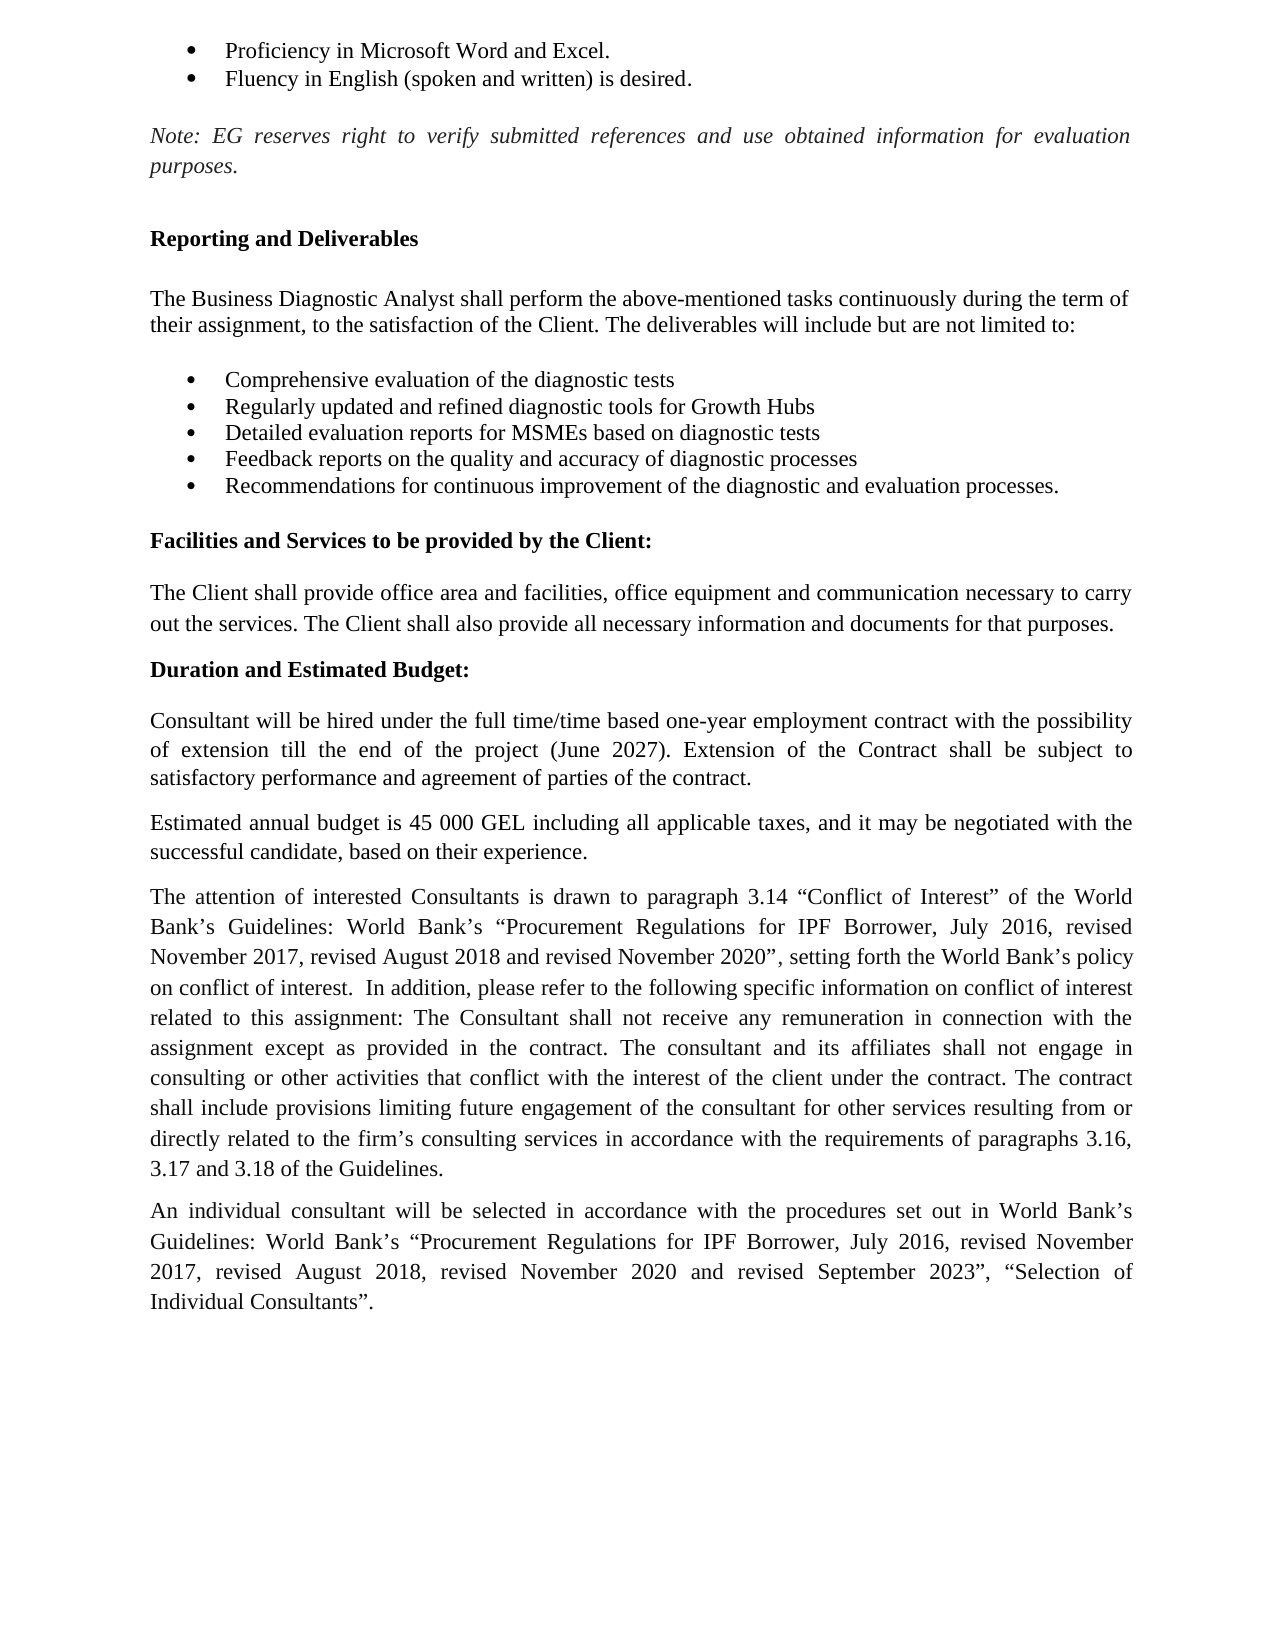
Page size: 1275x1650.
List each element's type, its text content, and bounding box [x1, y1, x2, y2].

list Detailed evaluation reports for MSMEs based on diagnostic tests [187, 419, 1134, 446]
text Consultant will be hired under the full time/time based one-year employment contract with the possibility of extension till the end of the project (June 2027). Extension of the Contract shall be subject to satisfactory performance and agreement of parties of the contract. [150, 707, 1134, 791]
text Facilities and Services to be provided by the Client: [150, 527, 1134, 554]
text The Client shall provide office area and facilities, office equipment and communication necessary to carry out the services. The Client shall also provide all necessary information and documents for that purposes. [150, 579, 1134, 636]
text The attention of interested Consultants is drawn to paragraph 3.14 “Conflict of Interest” of the World Bank’s Guidelines: World Bank’s “Procurement Regulations for IPF Borrower, July 2016, revised November 2017, revised August 2018 and revised November 2020”, setting forth the World Bank’s policy on conflict of interest. In addition, please refer to the following specific information on conflict of interest related to this assignment: The Consultant shall not receive any remuneration in connection with the assignment except as provided in the contract. The consultant and its affiliates shall not engage in consulting or other activities that conflict with the interest of the client under the contract. The contract shall include provisions limiting future engagement of the consultant for other services resulting from or directly related to the firm’s consulting services in accordance with the requirements of paragraphs 3.16, 3.17 and 3.18 of the Guidelines. [150, 883, 1134, 1181]
list Feedback reports on the quality and accuracy of diagnostic processes [187, 446, 1134, 472]
text The Business Diagnostic Analyst shall perform the above-mentioned tasks continuously during the term of their assignment, to the satisfaction of the Client. The deliverables will include but are not limited to: [150, 284, 1134, 337]
list Recommendations for continuous improvement of the diagnostic and evaluation processes. [187, 472, 1134, 498]
text Estimated annual budget is 45 000 GEL including all applicable taxes, and it may be negotiated with the successful candidate, based on their experience. [150, 809, 1134, 864]
list Comprehensive evaluation of the diagnostic tests [187, 366, 1134, 393]
text An individual consultant will be selected in accordance with the procedures set out in World Bank’s Guidelines: World Bank’s “Procurement Regulations for IPF Borrower, July 2016, revised November 2017, revised August 2018, revised November 2020 and revised September 2023”, “Selection of Individual Consultants”. [150, 1198, 1134, 1314]
list Fluency in English (spoken and written) is desired. [187, 64, 1134, 92]
text Duration and Estimated Budget: [150, 656, 1162, 683]
text Note: EG reserves right to verify submitted references and use obtained information for evaluation purposes. [150, 122, 1134, 179]
list Proficiency in Microsoft Word and Excel. [187, 37, 1134, 64]
list Regularly updated and refined diagnostic tools for Growth Hubs [187, 393, 1134, 419]
text Reporting and Deliverables [150, 225, 1134, 252]
